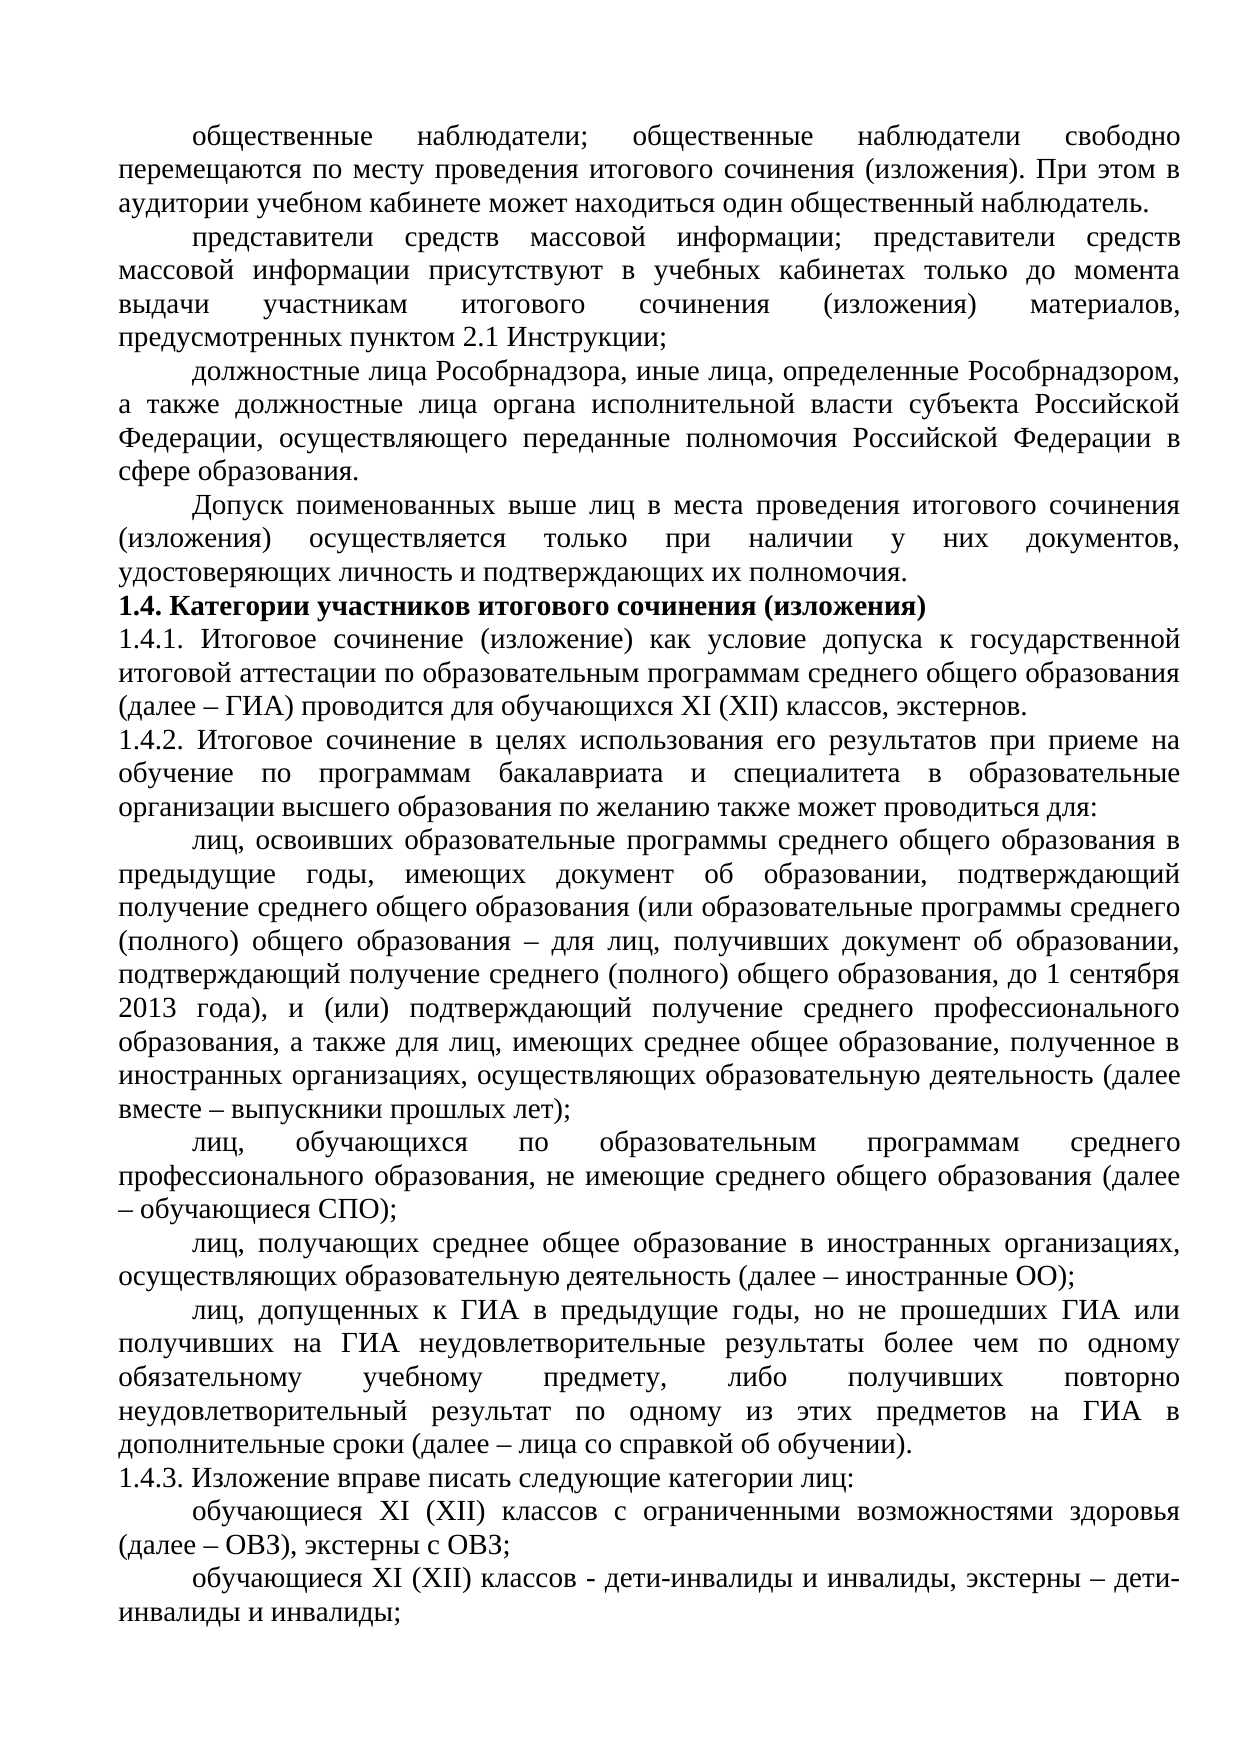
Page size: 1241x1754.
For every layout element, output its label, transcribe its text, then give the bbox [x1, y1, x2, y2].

text лиц, допущенных к ГИА в предыдущие годы, но не прошедших ГИА или получивших на ГИА неудовлетворительные результаты более чем по одному обязательному учебному предмету, либо получивших повторно неудовлетворительный результат по одному из этих предметов на ГИА в дополнительные сроки (далее – лица со справкой об обучении). [118, 1292, 1181, 1460]
text обучающиеся XI (XII) классов с ограниченными возможностями здоровья (далее – ОВЗ), экстерны с ОВЗ; [118, 1493, 1181, 1560]
text должностные лица Рособрнадзора, иные лица, определенные Рособрнадзором, а также должностные лица органа исполнительной власти субъекта Российской Федерации, осуществляющего переданные полномочия Российской Федерации в сфере образования. [118, 353, 1181, 487]
text лиц, обучающихся по образовательным программам среднего профессионального образования, не имеющие среднего общего образования (далее – обучающиеся СПО); [118, 1124, 1181, 1225]
text 1.4. Категории участников итогового сочинения (изложения) [118, 588, 1181, 621]
text представители средств массовой информации; представители средств массовой информации присутствуют в учебных кабинетах только до момента выдачи участникам итогового сочинения (изложения) материалов, предусмотренных пунктом 2.1 Инструкции; [118, 219, 1181, 353]
text обучающиеся XI (XII) классов - дети-инвалиды и инвалиды, экстерны – дети-инвалиды и инвалиды; [118, 1560, 1181, 1627]
text общественные наблюдатели; общественные наблюдатели свободно перемещаются по месту проведения итогового сочинения (изложения). При этом в аудитории учебном кабинете может находиться один общественный наблюдатель. [118, 118, 1181, 219]
text 1.4.3. Изложение вправе писать следующие категории лиц: [118, 1460, 1181, 1493]
text лиц, получающих среднее общее образование в иностранных организациях, осуществляющих образовательную деятельность (далее – иностранные ОО); [118, 1225, 1181, 1292]
text 1.4.2. Итоговое сочинение в целях использования его результатов при приеме на обучение по программам бакалавриата и специалитета в образовательные организации высшего образования по желанию также может проводиться для: [118, 722, 1181, 822]
text лиц, освоивших образовательные программы среднего общего образования в предыдущие годы, имеющих документ об образовании, подтверждающий получение среднего общего образования (или образовательные программы среднего (полного) общего образования – для лиц, получивших документ об образовании, подтверждающий получение среднего (полного) общего образования, до 1 сентября 2013 года), и (или) подтверждающий получение среднего профессионального образования, а также для лиц, имеющих среднее общее образование, полученное в иностранных организациях, осуществляющих образовательную деятельность (далее вместе – выпускники прошлых лет); [118, 822, 1181, 1124]
text 1.4.1. Итоговое сочинение (изложение) как условие допуска к государственной итоговой аттестации по образовательным программам среднего общего образования (далее – ГИА) проводится для обучающихся XI (XII) классов, экстернов. [118, 621, 1181, 722]
text Допуск поименованных выше лиц в места проведения итогового сочинения (изложения) осуществляется только при наличии у них документов, удостоверяющих личность и подтверждающих их полномочия. [118, 487, 1181, 588]
